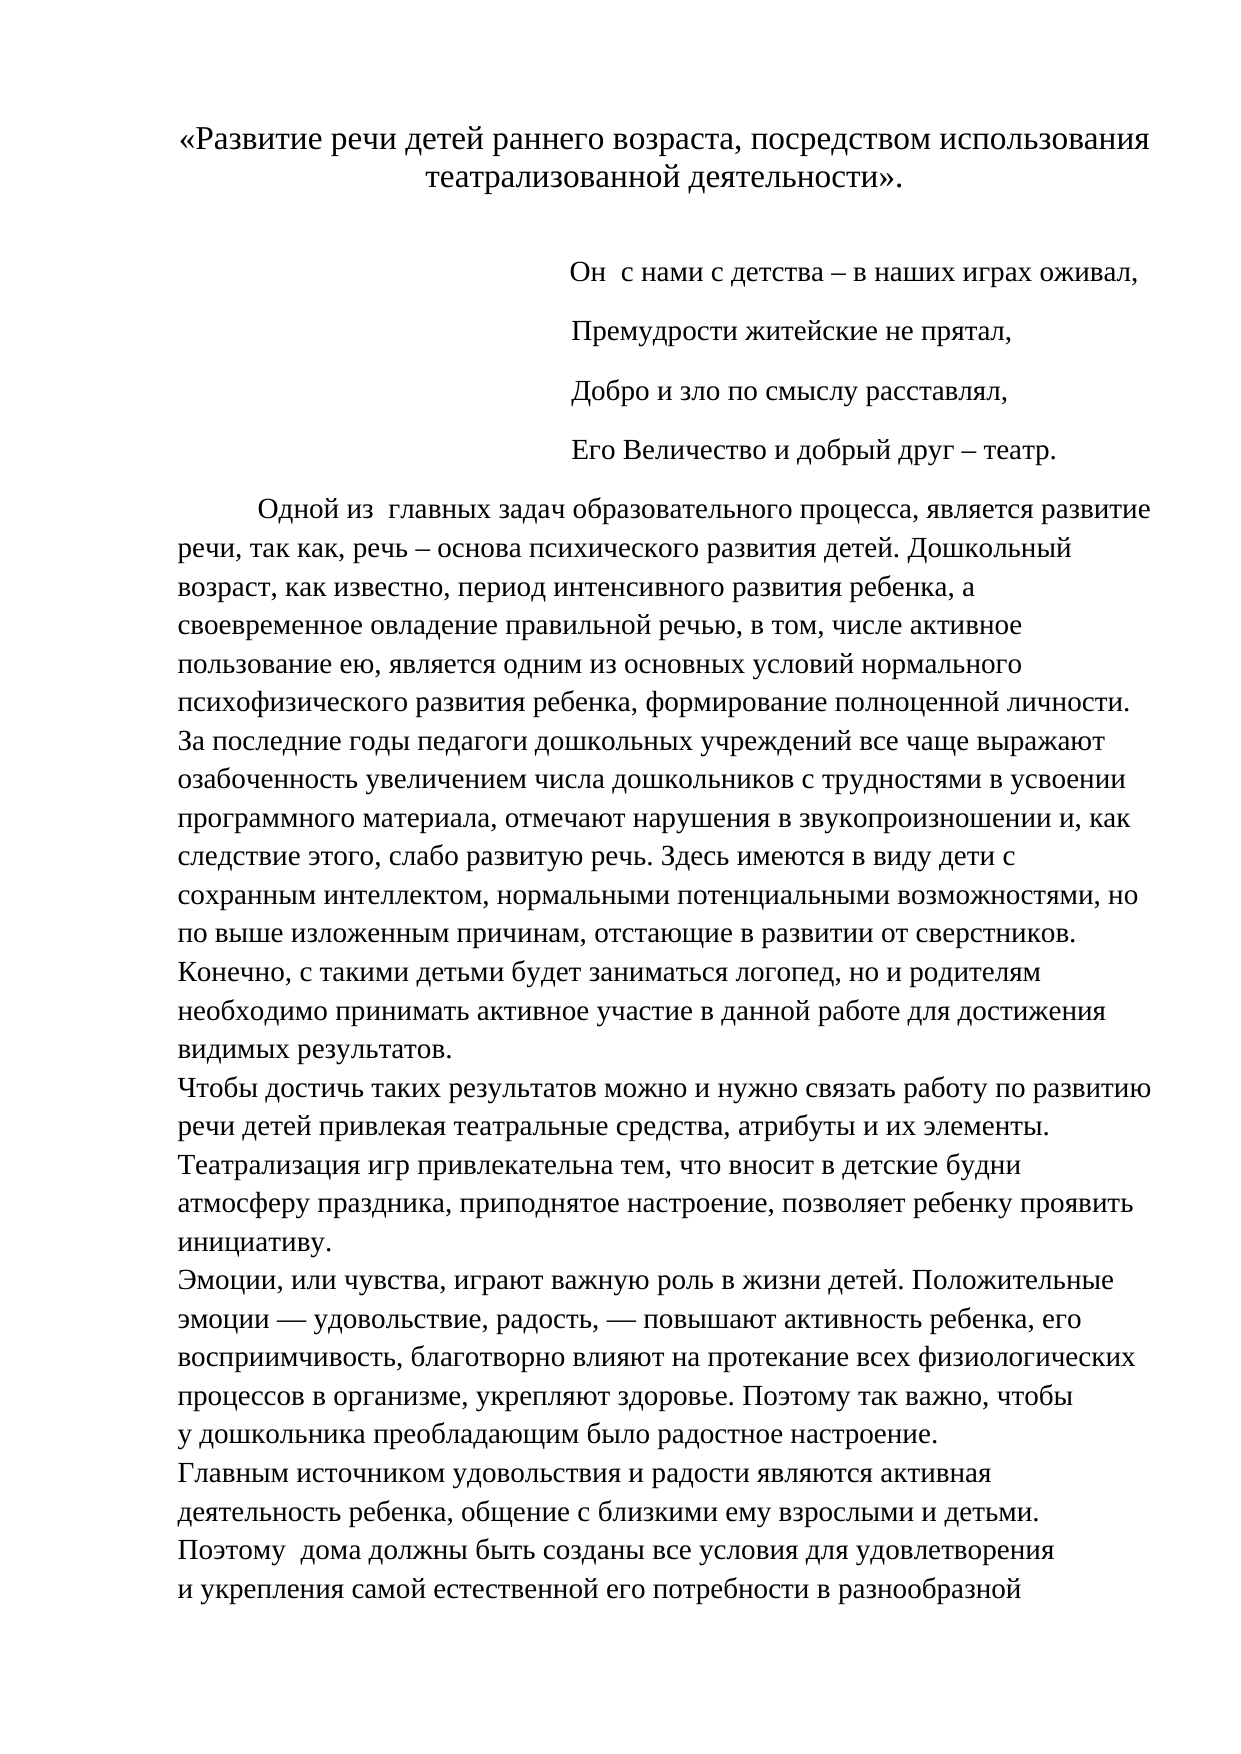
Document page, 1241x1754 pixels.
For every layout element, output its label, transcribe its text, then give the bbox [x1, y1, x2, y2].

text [177, 1455, 1152, 1604]
text Одной из главных задач образовательного процесса, является развитие речи, так как, речь – основа психического развития детей. Дошкольный возраст, как известно, период интенсивного развития ребенка, а своевременное овладение правильной речью, в том, числе активное пользование ею, является одним из основных условий нормального психофизического развития ребенка, формирование полноценной личности. За последние годы педагоги дошкольных учреждений все чаще выражают озабоченность увеличением числа дошкольников с трудностями в усвоении программного материала, отмечают нарушения в звукопроизношении и, как следствие этого, слабо развитую речь. Здесь имеются в виду дети с сохранным интеллектом, нормальными потенциальными возможностями, но по выше изложенным причинам, отстающие в развитии от сверстников. Конечно, с такими детьми будет заниматься логопед, но и родителям необходимо принимать активное участие в данной работе для достижения видимых результатов. [177, 492, 1152, 1065]
text Он с нами с детства – в наших играх оживал, [177, 254, 1152, 288]
text Эмоции, или чувства, играют важную роль в жизни детей. Положительные эмоции — удовольствие, радость, — повышают активность ребенка, его восприимчивость, благотворно влияют на протекание всех физиологических процессов в организме, укрепляют здоровье. Поэтому так важно, чтобы у дошкольника преобладающим было радостное настроение. [177, 1262, 1152, 1450]
text Добро и зло по смыслу расставлял, [177, 373, 1152, 406]
text «Развитие речи детей раннего возраста, посредством использования театрализованной деятельности». [177, 118, 1152, 195]
text Чтобы достичь таких результатов можно и нужно связать работу по развитию речи детей привлекая театральные средства, атрибуты и их элементы. Театрализация игр привлекательна тем, что вносит в детские будни атмосферу праздника, приподнятое настроение, позволяет ребенку проявить инициативу. [177, 1070, 1152, 1257]
text Его Величество и добрый друг – театр. [177, 432, 1152, 466]
text Премудрости житейские не прятал, [177, 313, 1152, 347]
